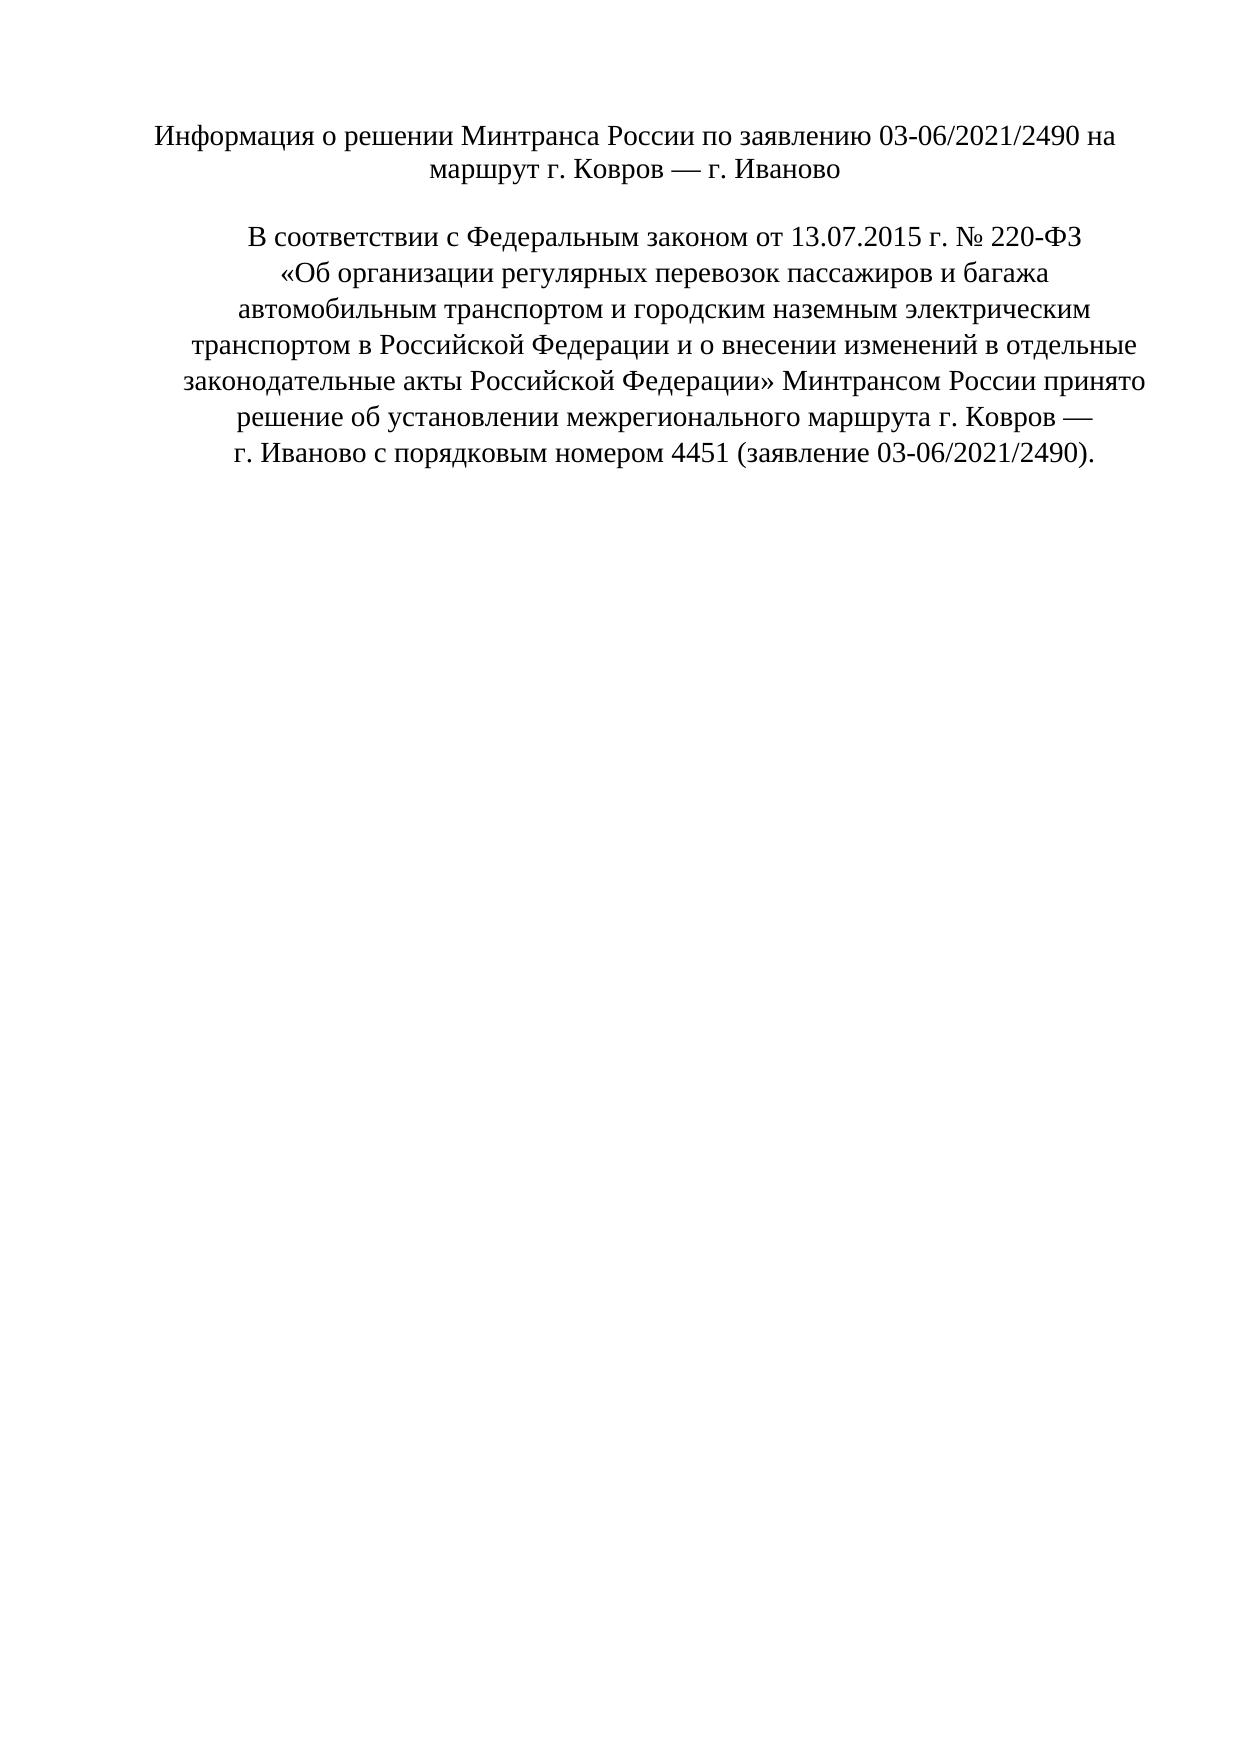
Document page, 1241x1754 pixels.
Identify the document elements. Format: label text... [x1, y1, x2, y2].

text Информация о решении Минтранса России по заявлению 03-06/2021/2490 на маршрут г. Ковров — г. Иваново [118, 118, 1152, 185]
text В соответствии с Федеральным законом от 13.07.2015 г. № 220-ФЗ «Об организации регулярных перевозок пассажиров и багажа автомобильным транспортом и городским наземным электрическим транспортом в Российской Федерации и о внесении изменений в отдельные законодательные акты Российской Федерации» Минтрансом России принято решение об установлении межрегионального маршрута г. Ковров — г. Иваново с порядковым номером 4451 (заявление 03-06/2021/2490). [177, 219, 1152, 469]
